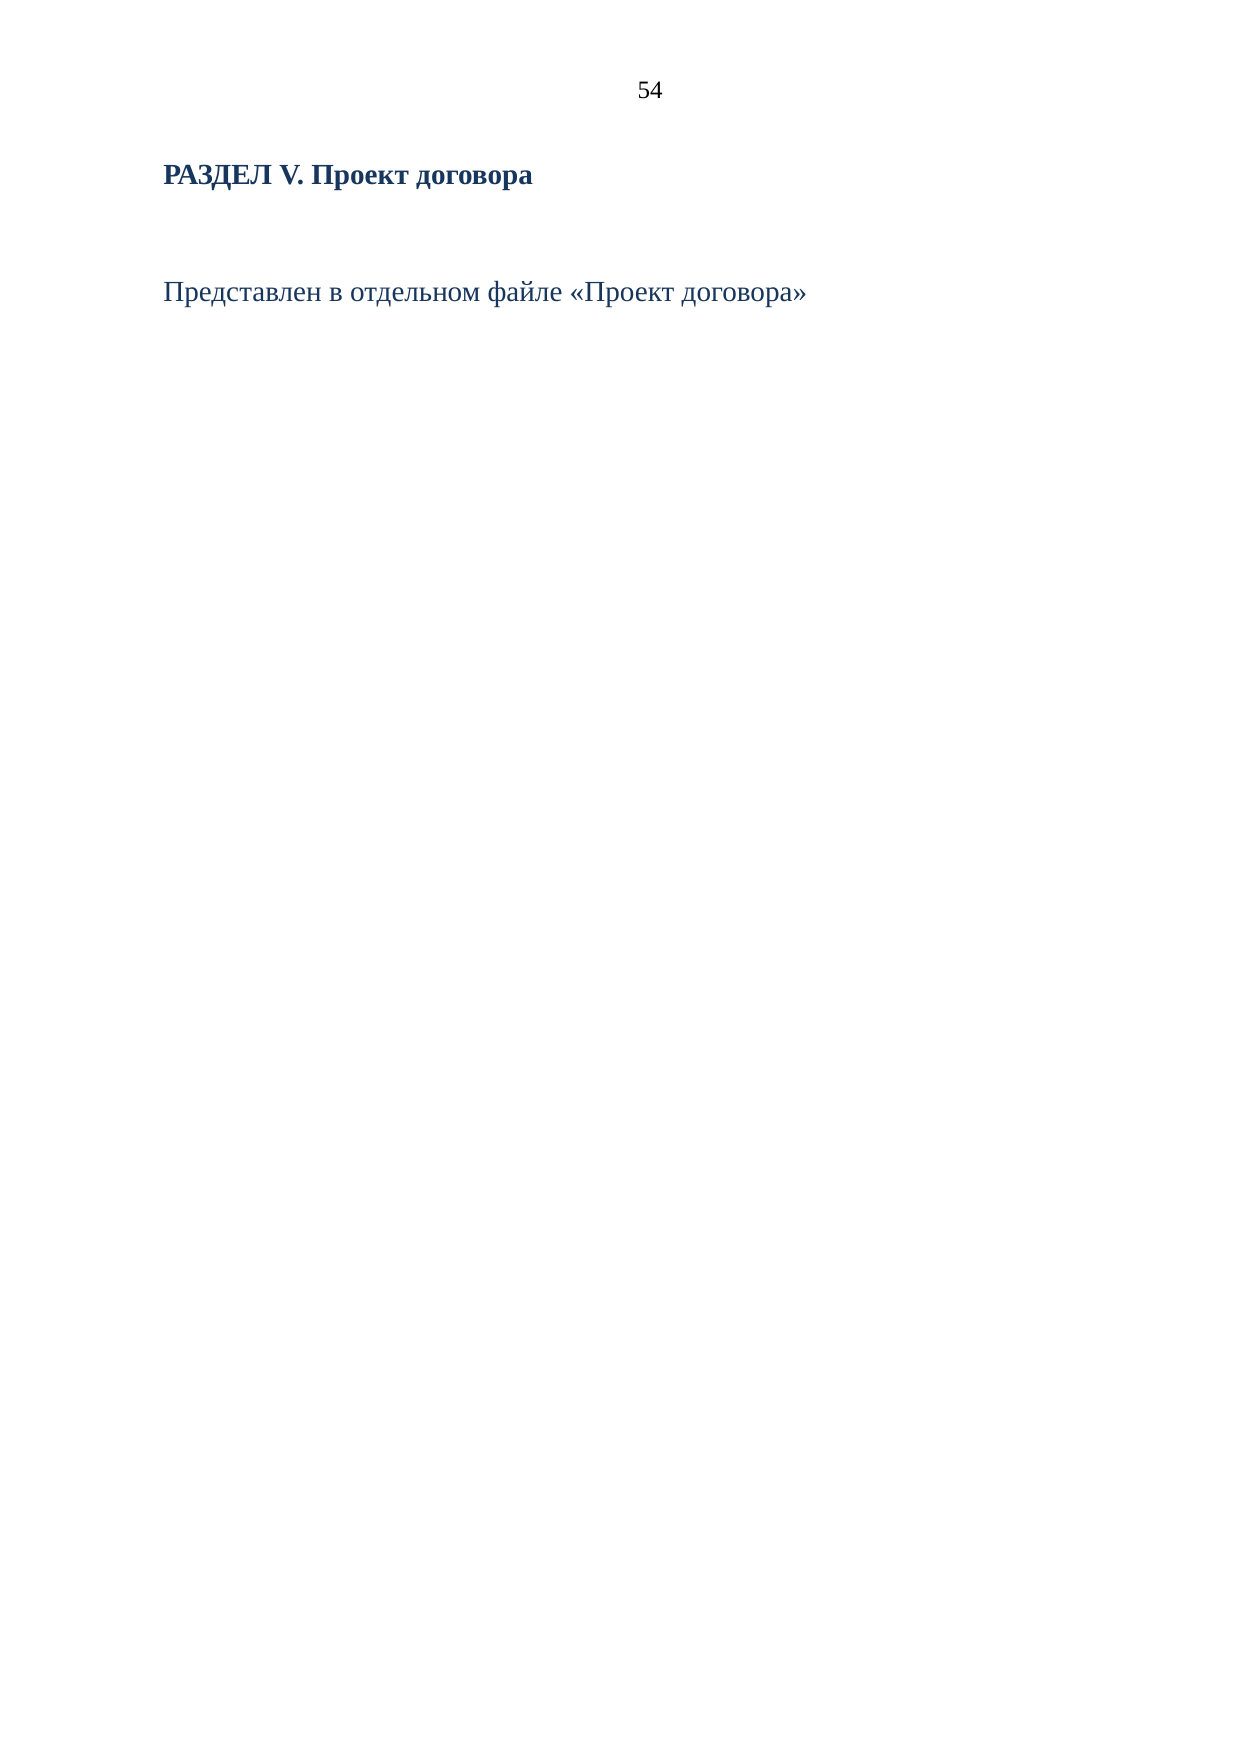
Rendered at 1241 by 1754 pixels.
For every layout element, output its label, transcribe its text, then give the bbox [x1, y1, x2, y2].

text Представлен в отдельном файле «Проект договора» [163, 274, 1181, 308]
text РАЗДЕЛ V. Проект договора [163, 157, 1181, 191]
